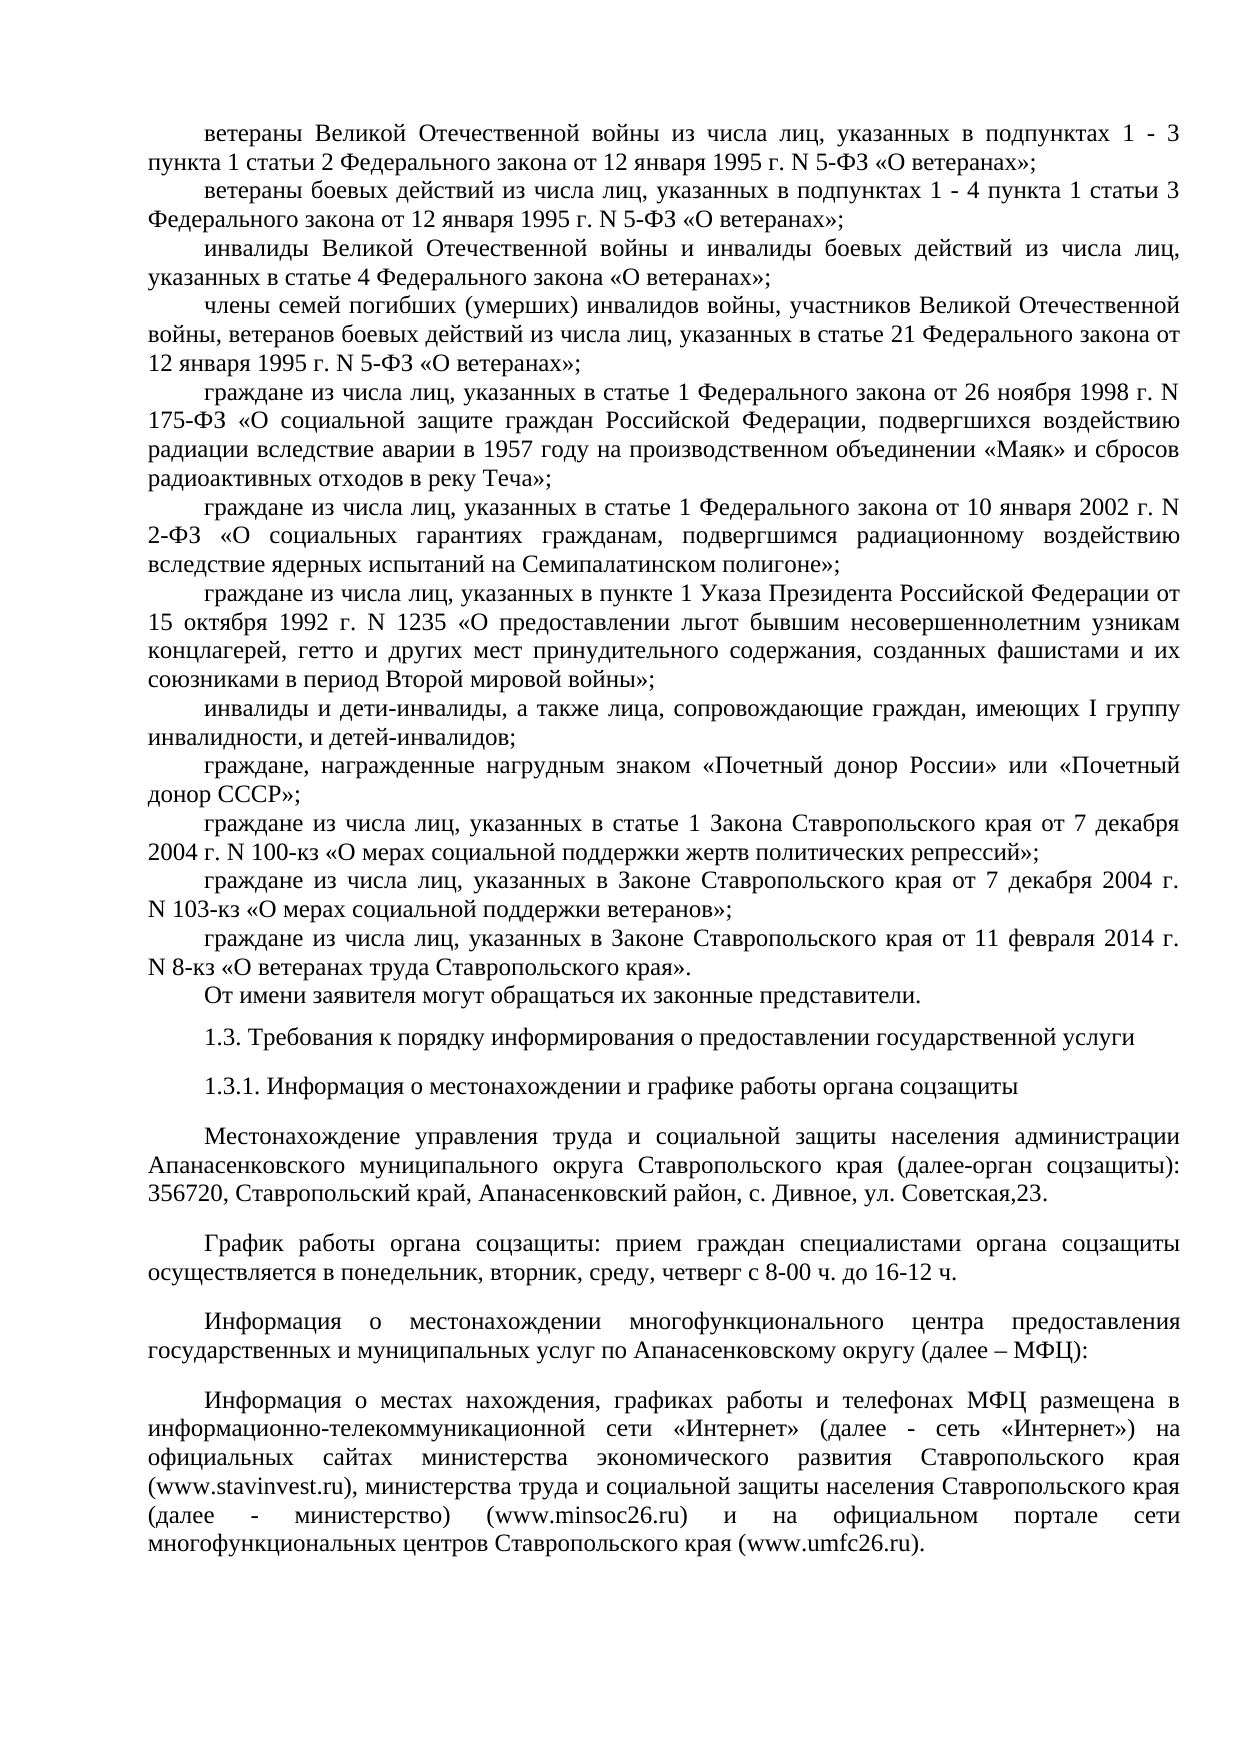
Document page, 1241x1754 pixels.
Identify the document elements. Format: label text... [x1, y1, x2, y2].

text граждане из числа лиц, указанных в Законе Ставропольского края от 11 февраля 2014 г. N 8-кз «О ветеранах труда Ставропольского края». [148, 923, 1181, 981]
text ветераны боевых действий из числа лиц, указанных в подпунктах 1 - 4 пункта 1 статьи 3 Федерального закона от 12 января 1995 г. N 5-ФЗ «О ветеранах»; [148, 176, 1181, 233]
text График работы органа соцзащиты: прием граждан специалистами органа соцзащиты осуществляется в понедельник, вторник, среду, четверг с 8-00 ч. до 16-12 ч. [148, 1228, 1181, 1286]
text граждане из числа лиц, указанных в статье 1 Федерального закона от 10 января 2002 г. N 2-ФЗ «О социальных гарантиях гражданам, подвергшимся радиационному воздействию вследствие ядерных испытаний на Семипалатинском полигоне»; [148, 492, 1181, 578]
text граждане из числа лиц, указанных в статье 1 Федерального закона от 26 ноября 1998 г. N 175-ФЗ «О социальной защите граждан Российской Федерации, подвергшихся воздействию радиации вследствие аварии в 1957 году на производственном объединении «Маяк» и сбросов радиоактивных отходов в реку Теча»; [148, 377, 1181, 492]
text инвалиды и дети-инвалиды, а также лица, сопровождающие граждан, имеющих I группу инвалидности, и детей-инвалидов; [148, 693, 1181, 751]
text Информация о местах нахождения, графиках работы и телефонах МФЦ размещена в информационно-телекоммуникационной сети «Интернет» (далее - сеть «Интернет») на официальных сайтах министерства экономического развития Ставропольского края (www.stavinvest.ru), министерства труда и социальной защиты населения Ставропольского края (далее - министерство) (www.minsoc26.ru) и на официальном портале сети многофункциональных центров Ставропольского края (www.umfc26.ru). [148, 1385, 1181, 1557]
text Информация о местонахождении многофункционального центра предоставления государственных и муниципальных услуг по Апанасенковскому округу (далее – МФЦ): [148, 1306, 1181, 1364]
text граждане из числа лиц, указанных в Законе Ставропольского края от 7 декабря 2004 г. N 103-кз «О мерах социальной поддержки ветеранов»; [148, 866, 1181, 923]
text Местонахождение управления труда и социальной защиты населения администрации Апанасенковского муниципального округа Ставропольского края (далее-орган соцзащиты): 356720, Ставропольский край, Апанасенковский район, с. Дивное, ул. Советская,23. [148, 1121, 1181, 1207]
text члены семей погибших (умерших) инвалидов войны, участников Великой Отечественной войны, ветеранов боевых действий из числа лиц, указанных в статье 21 Федерального закона от 12 января 1995 г. N 5-ФЗ «О ветеранах»; [148, 291, 1181, 377]
text граждане из числа лиц, указанных в статье 1 Закона Ставропольского края от 7 декабря 2004 г. N 100-кз «О мерах социальной поддержки жертв политических репрессий»; [148, 808, 1181, 866]
text 1.3.1. Информация о местонахождении и графике работы органа соцзащиты [148, 1071, 1181, 1100]
text граждане, награжденные нагрудным знаком «Почетный донор России» или «Почетный донор СССР»; [148, 751, 1181, 808]
text инвалиды Великой Отечественной войны и инвалиды боевых действий из числа лиц, указанных в статье 4 Федерального закона «О ветеранах»; [148, 233, 1181, 291]
text 1.3. Требования к порядку информирования о предоставлении государственной услуги [148, 1022, 1181, 1051]
text граждане из числа лиц, указанных в пункте 1 Указа Президента Российской Федерации от 15 октября 1992 г. N 1235 «О предоставлении льгот бывшим несовершеннолетним узникам концлагерей, гетто и других мест принудительного содержания, созданных фашистами и их союзниками в период Второй мировой войны»; [148, 578, 1181, 693]
text ветераны Великой Отечественной войны из числа лиц, указанных в подпунктах 1 - 3 пункта 1 статьи 2 Федерального закона от 12 января 1995 г. N 5-ФЗ «О ветеранах»; [148, 118, 1181, 176]
text От имени заявителя могут обращаться их законные представители. [148, 981, 1181, 1009]
